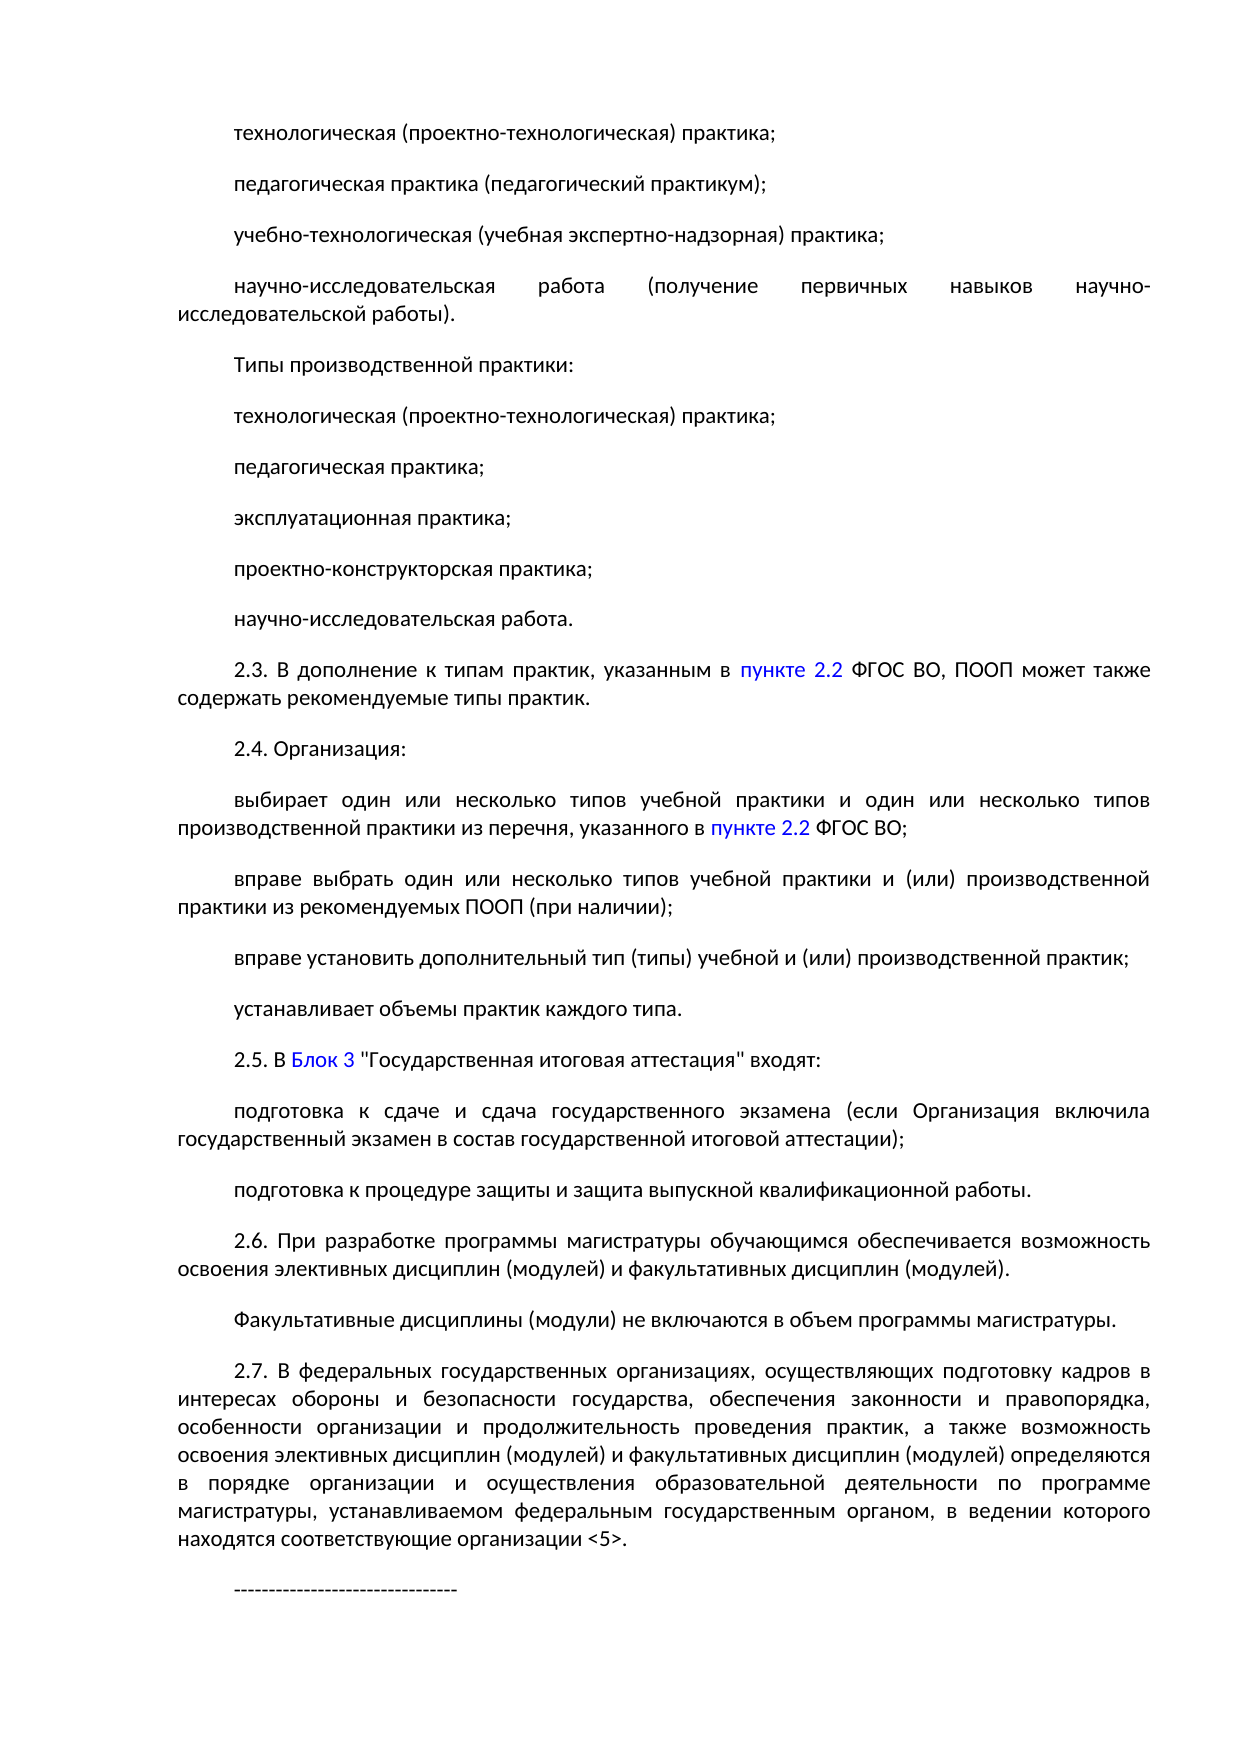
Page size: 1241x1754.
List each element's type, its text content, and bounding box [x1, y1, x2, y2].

text Типы производственной практики: [177, 350, 1152, 378]
text проектно-конструкторская практика; [177, 554, 1152, 582]
text учебно-технологическая (учебная экспертно-надзорная) практика; [177, 220, 1152, 248]
text -------------------------------- [177, 1575, 1152, 1603]
text подготовка к процедуре защиты и защита выпускной квалификационной работы. [177, 1175, 1152, 1203]
text вправе выбрать один или несколько типов учебной практики и (или) производственной практики из рекомендуемых ПООП (при наличии); [177, 864, 1152, 920]
text Факультативные дисциплины (модули) не включаются в объем программы магистратуры. [177, 1305, 1152, 1333]
text педагогическая практика (педагогический практикум); [177, 169, 1152, 197]
text 2.3. В дополнение к типам практик, указанным в пункте 2.2 ФГОС ВО, ПООП может также содержать рекомендуемые типы практик. [177, 656, 1152, 712]
text выбирает один или несколько типов учебной практики и один или несколько типов производственной практики из перечня, указанного в пункте 2.2 ФГОС ВО; [177, 785, 1152, 841]
text педагогическая практика; [177, 452, 1152, 480]
text научно-исследовательская работа. [177, 604, 1152, 633]
text вправе установить дополнительный тип (типы) учебной и (или) производственной практик; [177, 943, 1152, 971]
text технологическая (проектно-технологическая) практика; [177, 118, 1152, 146]
text 2.7. В федеральных государственных организациях, осуществляющих подготовку кадров в интересах обороны и безопасности государства, обеспечения законности и правопорядка, особенности организации и продолжительность проведения практик, а также возможность освоения элективных дисциплин (модулей) и факультативных дисциплин (модулей) определяются в порядке организации и осуществления образовательной деятельности по программе магистратуры, устанавливаемом федеральным государственным органом, в ведении которого находятся соответствующие организации <5>. [177, 1356, 1152, 1552]
text 2.4. Организация: [177, 734, 1152, 762]
text 2.6. При разработке программы магистратуры обучающимся обеспечивается возможность освоения элективных дисциплин (модулей) и факультативных дисциплин (модулей). [177, 1226, 1152, 1282]
text устанавливает объемы практик каждого типа. [177, 994, 1152, 1022]
text технологическая (проектно-технологическая) практика; [177, 401, 1152, 429]
text научно-исследовательская работа (получение первичных навыков научно-исследовательской работы). [177, 271, 1152, 327]
text 2.5. В Блок 3 "Государственная итоговая аттестация" входят: [177, 1045, 1152, 1073]
text эксплуатационная практика; [177, 503, 1152, 531]
text подготовка к сдаче и сдача государственного экзамена (если Организация включила государственный экзамен в состав государственной итоговой аттестации); [177, 1096, 1152, 1152]
